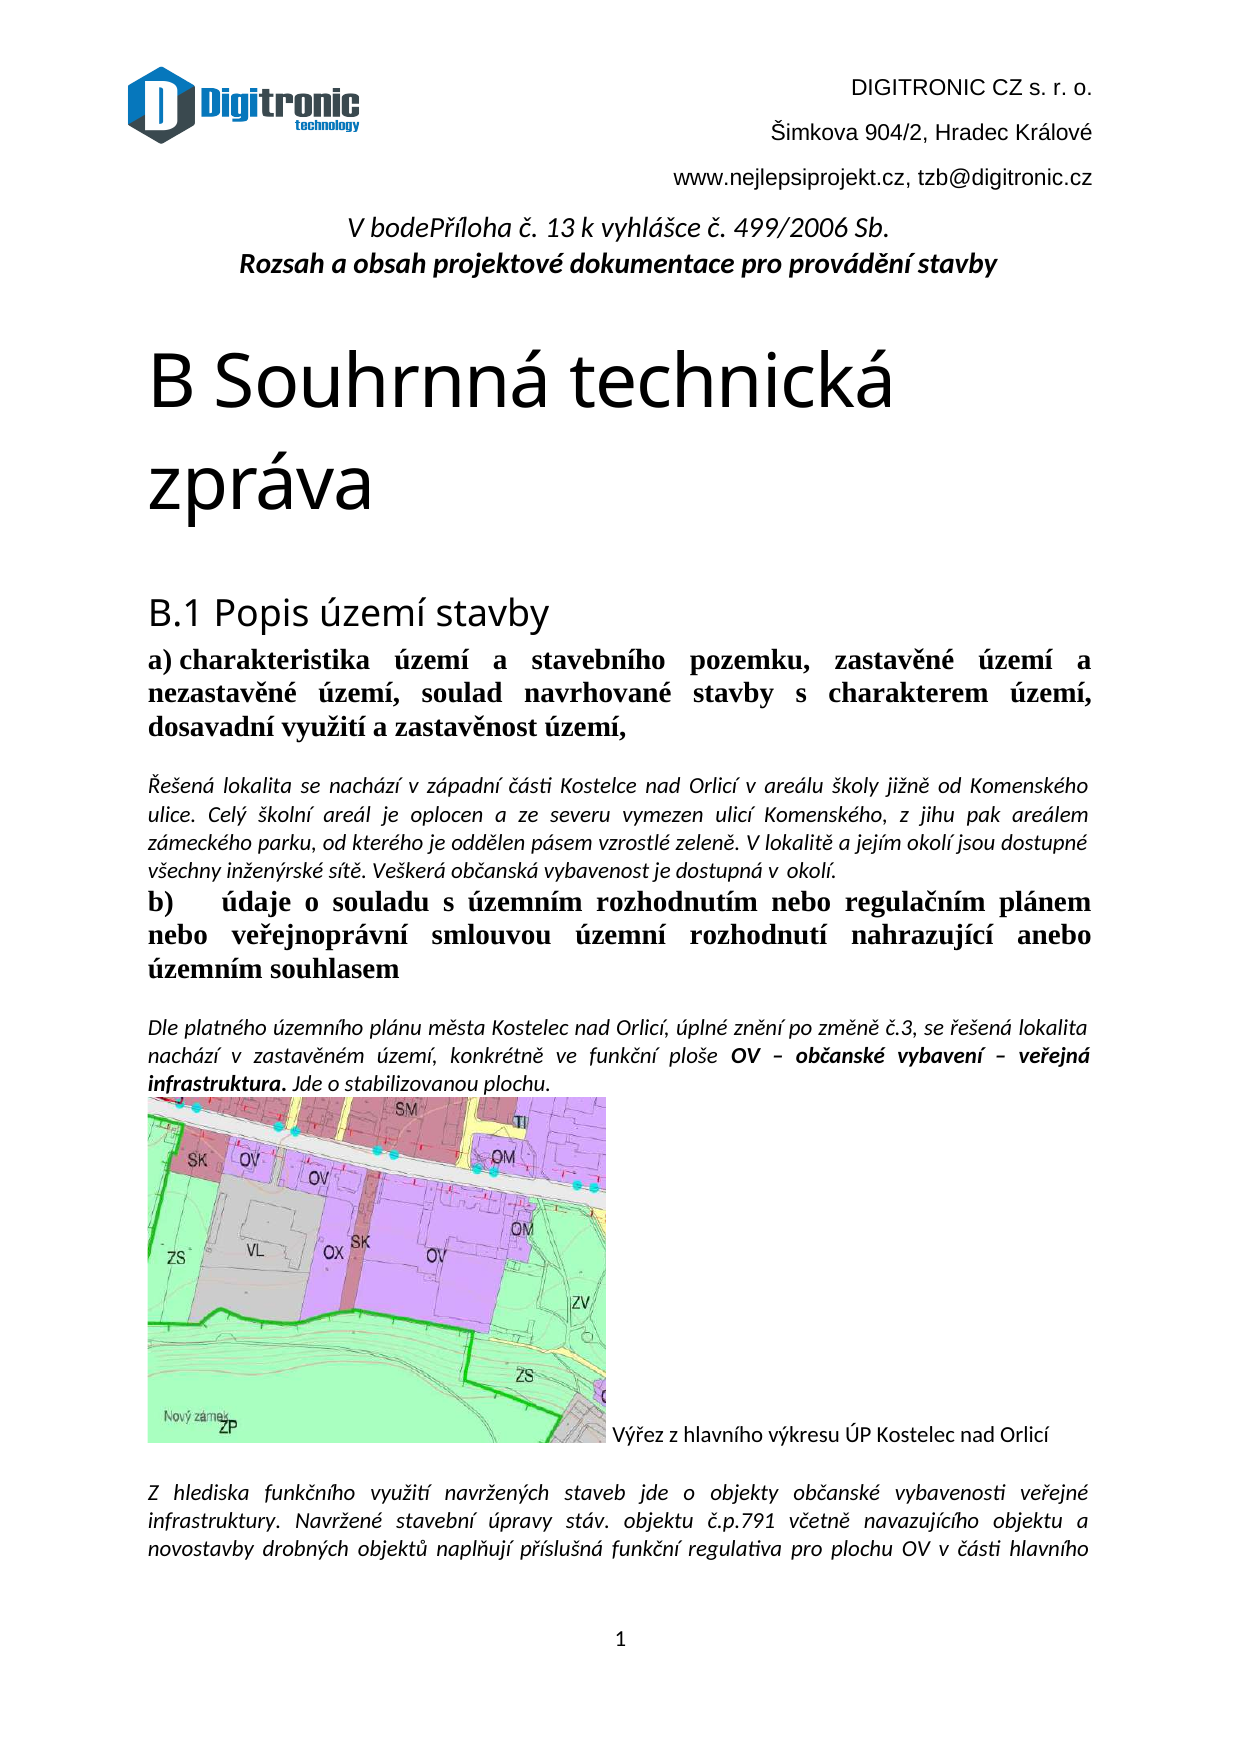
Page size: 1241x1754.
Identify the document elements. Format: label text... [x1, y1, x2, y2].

text V bodePříloha č. 13 k vyhlášce č. 499/2006 Sb. [148, 209, 1093, 245]
title B Souhrnná technická zpráva [148, 327, 1093, 532]
text a) charakteristika území a stavebního pozemku, zastavěné území a nezastavěné území, soulad navrhované stavby s charakterem území, dosavadní využití a zastavěnost území, [148, 642, 1093, 742]
picture [147, 1097, 606, 1443]
subtitle Rozsah a obsah projektové dokumentace pro provádění stavby [148, 245, 1093, 280]
picture [127, 66, 360, 144]
text Dle platného územního plánu města Kostelec nad Orlicí, úplné znění po změně č.3, se řešená lokalita nachází v zastavěném území, konkrétně ve funkční ploše OV – občanské vybavení – veřejná infrastruktura. Jde o stabilizovanou plochu. [148, 1013, 1093, 1098]
subtitle B.1 Popis území stavby [148, 587, 1093, 638]
text b) údaje o souladu s územním rozhodnutím nebo regulačním plánem nebo veřejnoprávní smlouvou územní rozhodnutí nahrazující anebo územním souhlasem [148, 884, 1093, 984]
text Řešená lokalita se nachází v západní části Kostelce nad Orlicí v areálu školy jižně od Komenského ulice. Celý školní areál je oplocen a ze severu vymezen ulicí Komenského, z jihu pak areálem zámeckého parku, od kterého je oddělen pásem vzrostlé zeleně. V lokalitě a jejím okolí jsou dostupné všechny inženýrské sítě. Veškerá občanská vybavenost je dostupná v okolí. [148, 772, 1093, 884]
